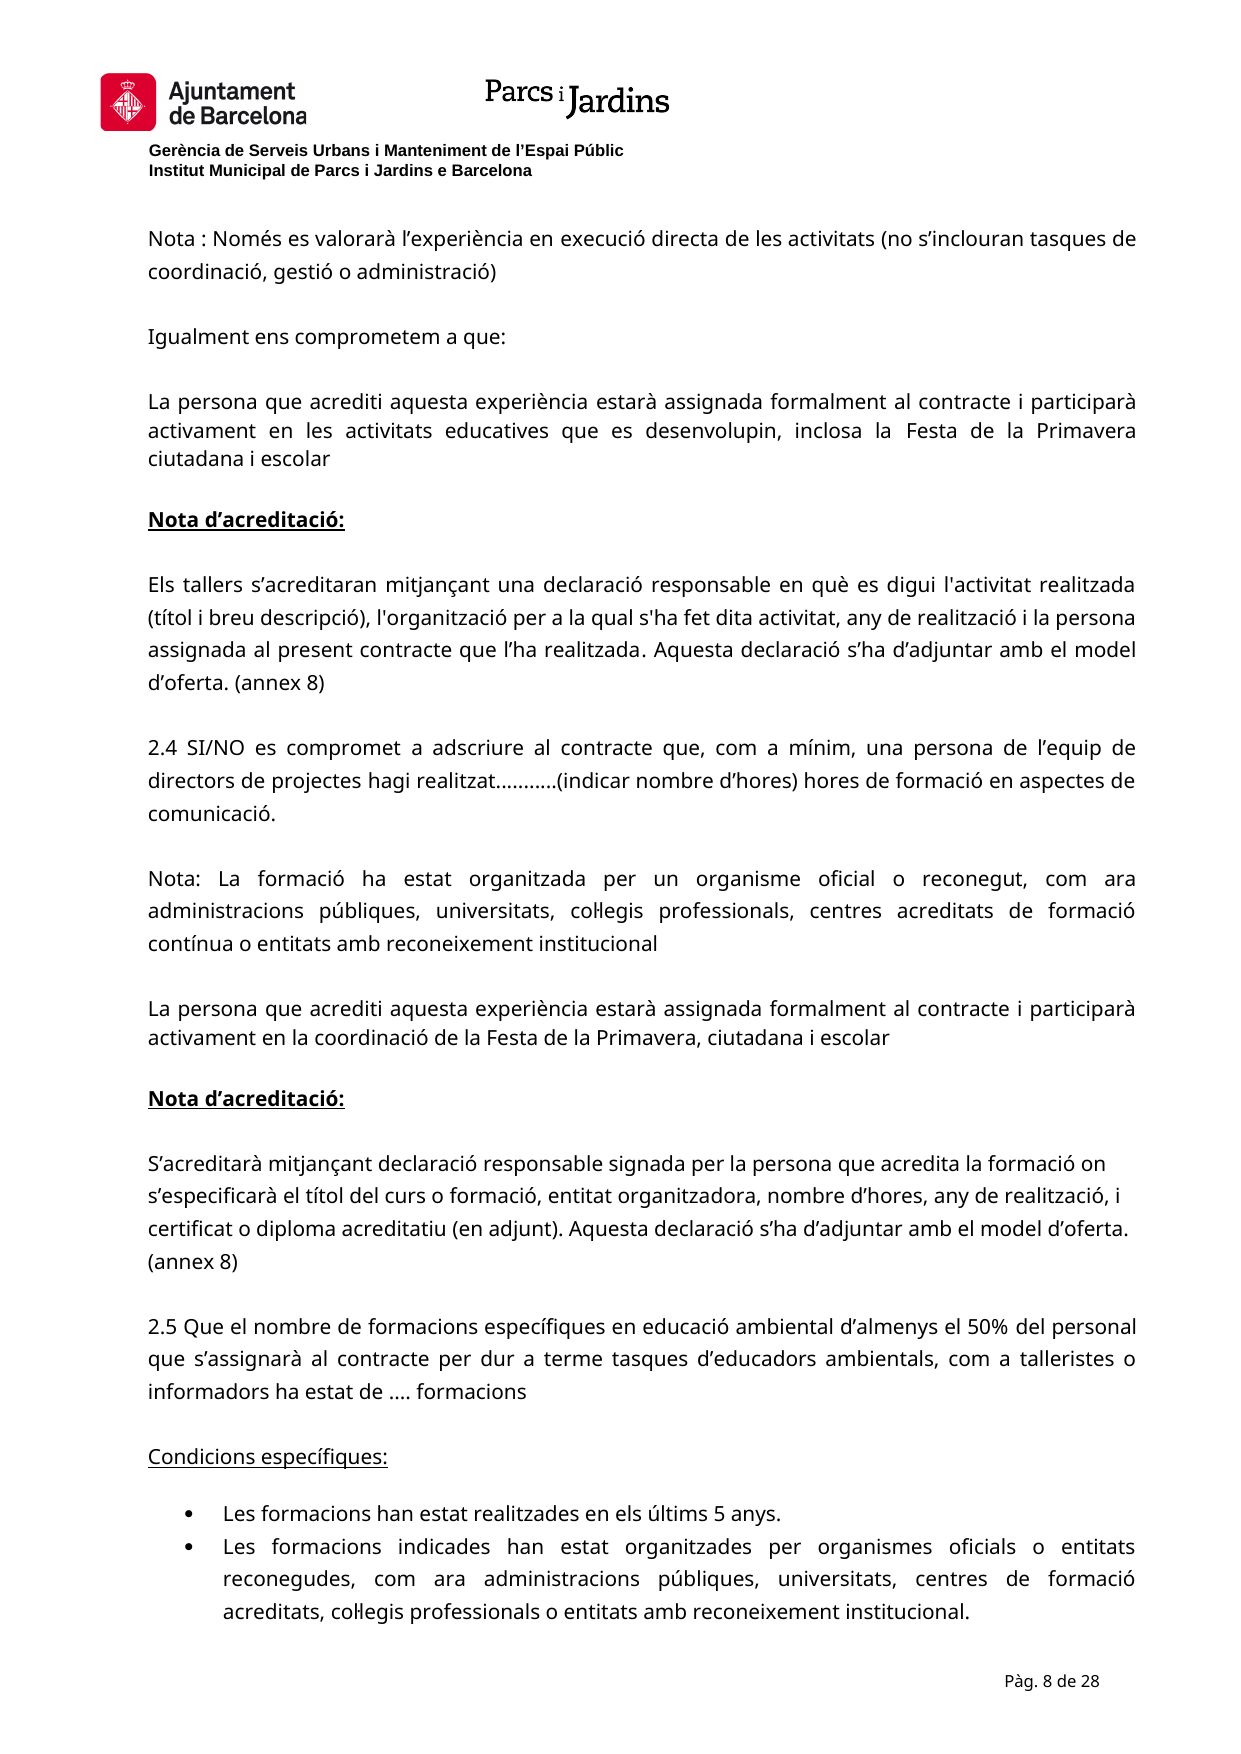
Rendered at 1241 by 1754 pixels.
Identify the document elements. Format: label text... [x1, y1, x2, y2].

text La persona que acrediti aquesta experiència estarà assignada formalment al contracte i participarà activament en les activitats educatives que es desenvolupin, inclosa la Festa de la Primavera ciutadana i escolar [148, 387, 1137, 473]
picture [482, 73, 675, 124]
text Igualment ens comprometem a que: [148, 322, 1137, 351]
text Els tallers s’acreditaran mitjançant una declaració responsable en què es digui l'activitat realitzada (títol i breu descripció), l'organització per a la qual s'ha fet dita activitat, any de realització i la persona assignada al present contracte que l’ha realitzada. Aquesta declaració s’ha d’adjuntar amb el model d’oferta. (annex 8) [148, 570, 1137, 697]
list Les formacions han estat realitzades en els últims 5 anys. [185, 1499, 1137, 1528]
picture [100, 73, 307, 131]
text Nota d’acreditació: [148, 505, 1137, 534]
text Nota d’acreditació: [148, 1084, 1137, 1112]
text Nota : Només es valorarà l’experiència en execució directa de les activitats (no s’inclouran tasques de coordinació, gestió o administració) [148, 224, 1137, 285]
text Condicions específiques: [148, 1442, 1137, 1471]
text 2.5 Que el nombre de formacions específiques en educació ambiental d’almenys el 50% del personal que s’assignarà al contracte per dur a terme tasques d’educadors ambientals, com a talleristes o informadors ha estat de .... formacions [148, 1312, 1137, 1406]
list Les formacions indicades han estat organitzades per organismes oficials o entitats reconegudes, com ara administracions públiques, universitats, centres de formació acreditats, col·legis professionals o entitats amb reconeixement institucional. [185, 1532, 1137, 1626]
text Nota: La formació ha estat organitzada per un organisme oficial o reconegut, com ara administracions públiques, universitats, col·legis professionals, centres acreditats de formació contínua o entitats amb reconeixement institucional [148, 864, 1137, 957]
text La persona que acrediti aquesta experiència estarà assignada formalment al contracte i participarà activament en la coordinació de la Festa de la Primavera, ciutadana i escolar [148, 994, 1137, 1051]
text S’acreditarà mitjançant declaració responsable signada per la persona que acredita la formació on s’especificarà el títol del curs o formació, entitat organitzadora, nombre d’hores, any de realització, i certificat o diploma acreditatiu (en adjunt). Aquesta declaració s’ha d’adjuntar amb el model d’oferta.(annex 8) [148, 1149, 1137, 1275]
text 2.4 SI/NO es compromet a adscriure al contracte que, com a mínim, una persona de l’equip de directors de projectes hagi realitzat...........(indicar nombre d’hores) hores de formació en aspectes de comunicació. [148, 733, 1137, 827]
